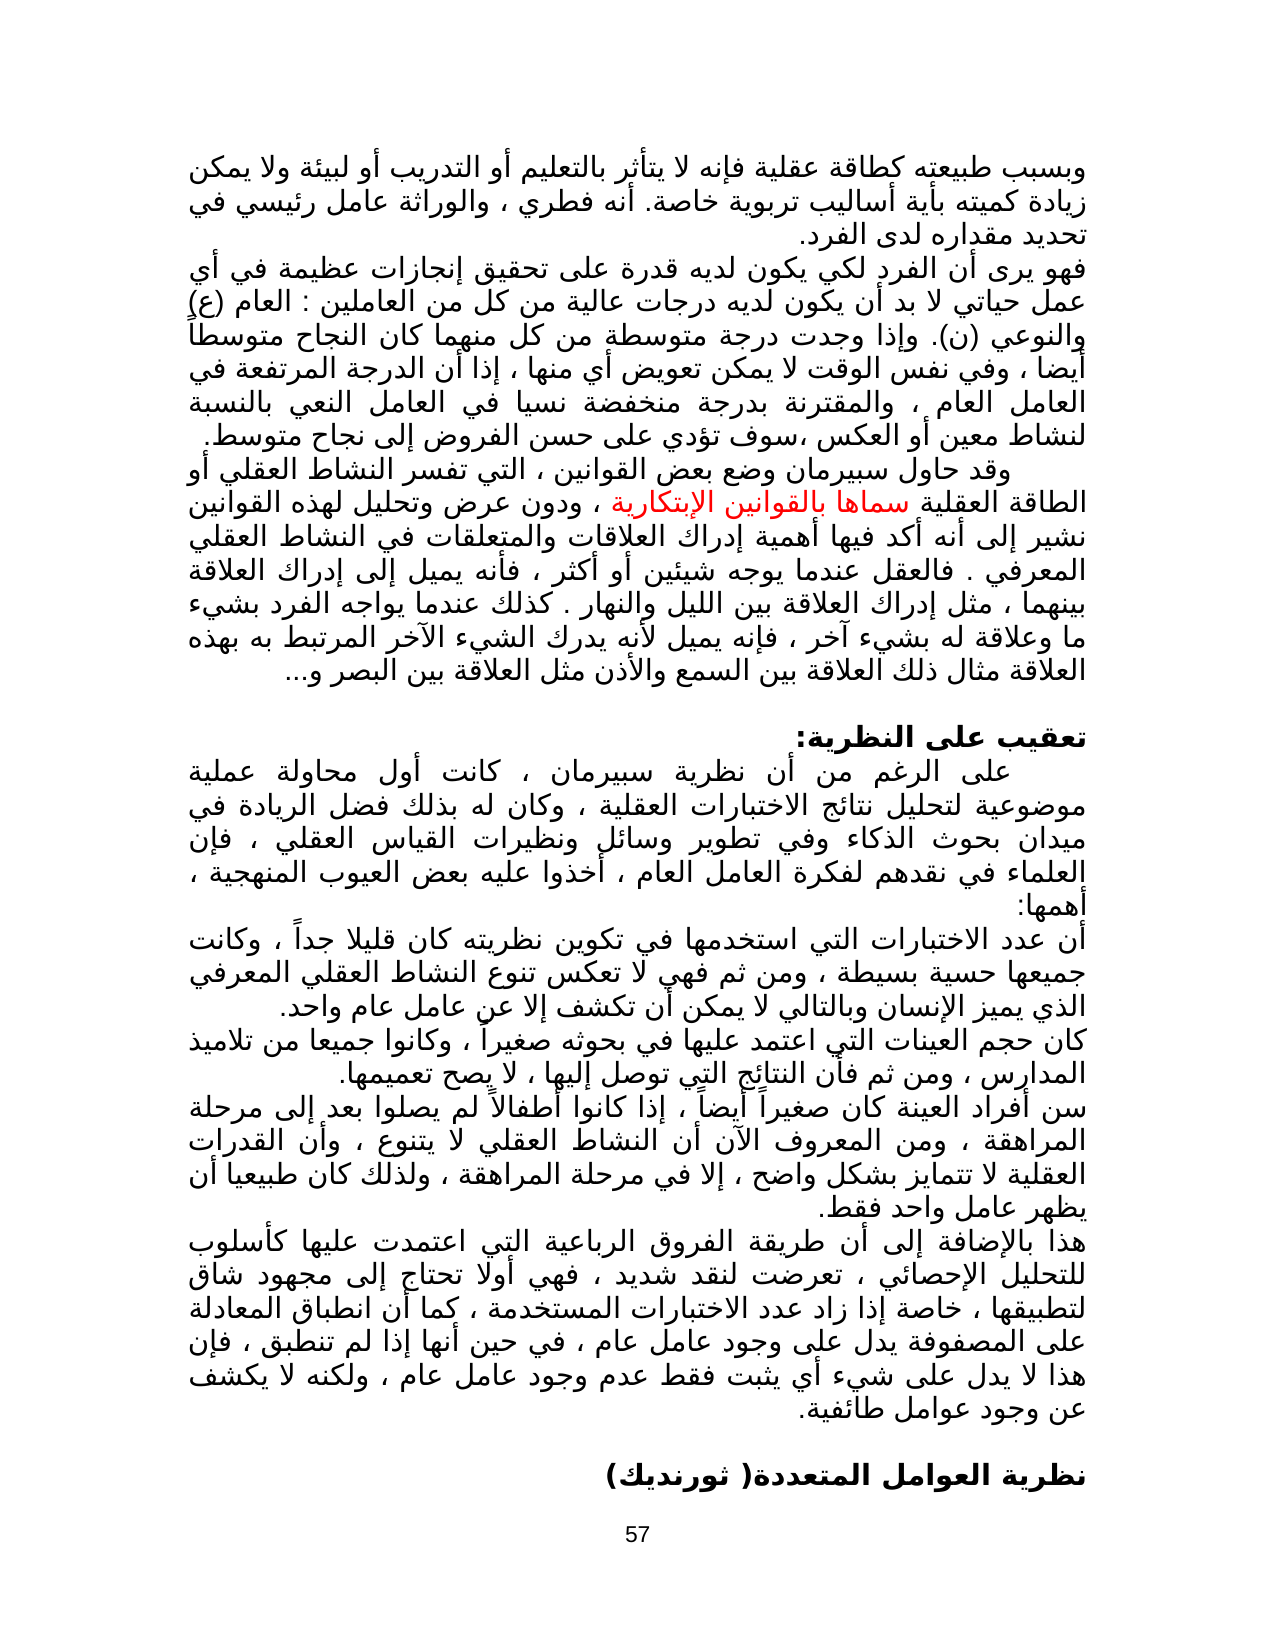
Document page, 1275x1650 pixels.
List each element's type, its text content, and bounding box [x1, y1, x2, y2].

text أن عدد الاختبارات التي استخدمها في تكوين نظريته كان قليلا جداً ، وكانت جميعها حسية بسيطة ، ومن ثم فهي لا تعكس تنوع النشاط العقلي المعرفي الذي يميز الإنسان وبالتالي لا يمكن أن تكشف إلا عن عامل عام واحد. [187, 922, 1087, 1022]
text تعقيب على النظرية: [187, 720, 1087, 754]
text على الرغم من أن نظرية سبيرمان ، كانت أول محاولة عملية موضوعية لتحليل نتائج الاختبارات العقلية ، وكان له بذلك فضل الريادة في ميدان بحوث الذكاء وفي تطوير وسائل ونظيرات القياس العقلي ، فإن العلماء في نقدهم لفكرة العامل العام ، أخذوا عليه بعض العيوب المنهجية ، أهمها: [187, 754, 1087, 922]
text وبسبب طبيعته كطاقة عقلية فإنه لا يتأثر بالتعليم أو التدريب أو لبيئة ولا يمكن زيادة كميته بأية أساليب تربوية خاصة. أنه فطري ، والوراثة عامل رئيسي في تحديد مقداره لدى الفرد. [187, 150, 1087, 251]
text وقد حاول سبيرمان وضع بعض القوانين ، التي تفسر النشاط العقلي أو الطاقة العقلية سماها بالقوانين الإبتكارية ، ودون عرض وتحليل لهذه القوانين نشير إلى أنه أكد فيها أهمية إدراك العلاقات والمتعلقات في النشاط العقلي المعرفي . فالعقل عندما يوجه شيئين أو أكثر ، فأنه يميل إلى إدراك العلاقة بينهما ، مثل إدراك العلاقة بين الليل والنهار . كذلك عندما يواجه الفرد بشيء ما وعلاقة له بشيء آخر ، فإنه يميل لأنه يدرك الشيء الآخر المرتبط به بهذه العلاقة مثال ذلك العلاقة بين السمع والأذن مثل العلاقة بين البصر و... [187, 452, 1087, 687]
text هذا بالإضافة إلى أن طريقة الفروق الرباعية التي اعتمدت عليها كأسلوب للتحليل الإحصائي ، تعرضت لنقد شديد ، فهي أولا تحتاج إلى مجهود شاق لتطبيقها ، خاصة إذا زاد عدد الاختبارات المستخدمة ، كما أن انطباق المعادلة على المصفوفة يدل على وجود عامل عام ، في حين أنها إذا لم تنطبق ، فإن هذا لا يدل على شيء أي يثبت فقط عدم وجود عامل عام ، ولكنه لا يكشف عن وجود عوامل طائفية. [187, 1224, 1087, 1425]
text نظرية العوامل المتعددة( ثورنديك) [187, 1458, 1087, 1492]
text فهو يرى أن الفرد لكي يكون لديه قدرة على تحقيق إنجازات عظيمة في أي عمل حياتي لا بد أن يكون لديه درجات عالية من كل من العاملين : العام (ع) والنوعي (ن). وإذا وجدت درجة متوسطة من كل منهما كان النجاح متوسطاً أيضا ، وفي نفس الوقت لا يمكن تعويض أي منها ، إذا أن الدرجة المرتفعة في العامل العام ، والمقترنة بدرجة منخفضة نسيا في العامل النعي بالنسبة لنشاط معين أو العكس ،سوف تؤدي على حسن الفروض إلى نجاح متوسط. [187, 251, 1087, 452]
text سن أفراد العينة كان صغيراً أيضاً ، إذا كانوا أطفالاً لم يصلوا بعد إلى مرحلة المراهقة ، ومن المعروف الآن أن النشاط العقلي لا يتنوع ، وأن القدرات العقلية لا تتمايز بشكل واضح ، إلا في مرحلة المراهقة ، ولذلك كان طبيعيا أن يظهر عامل واحد فقط. [187, 1089, 1087, 1224]
text كان حجم العينات التي اعتمد عليها في بحوثه صغيراً ، وكانوا جميعا من تلاميذ المدارس ، ومن ثم فأن النتائج التي توصل إليها ، لا يصح تعميمها. [187, 1022, 1087, 1089]
